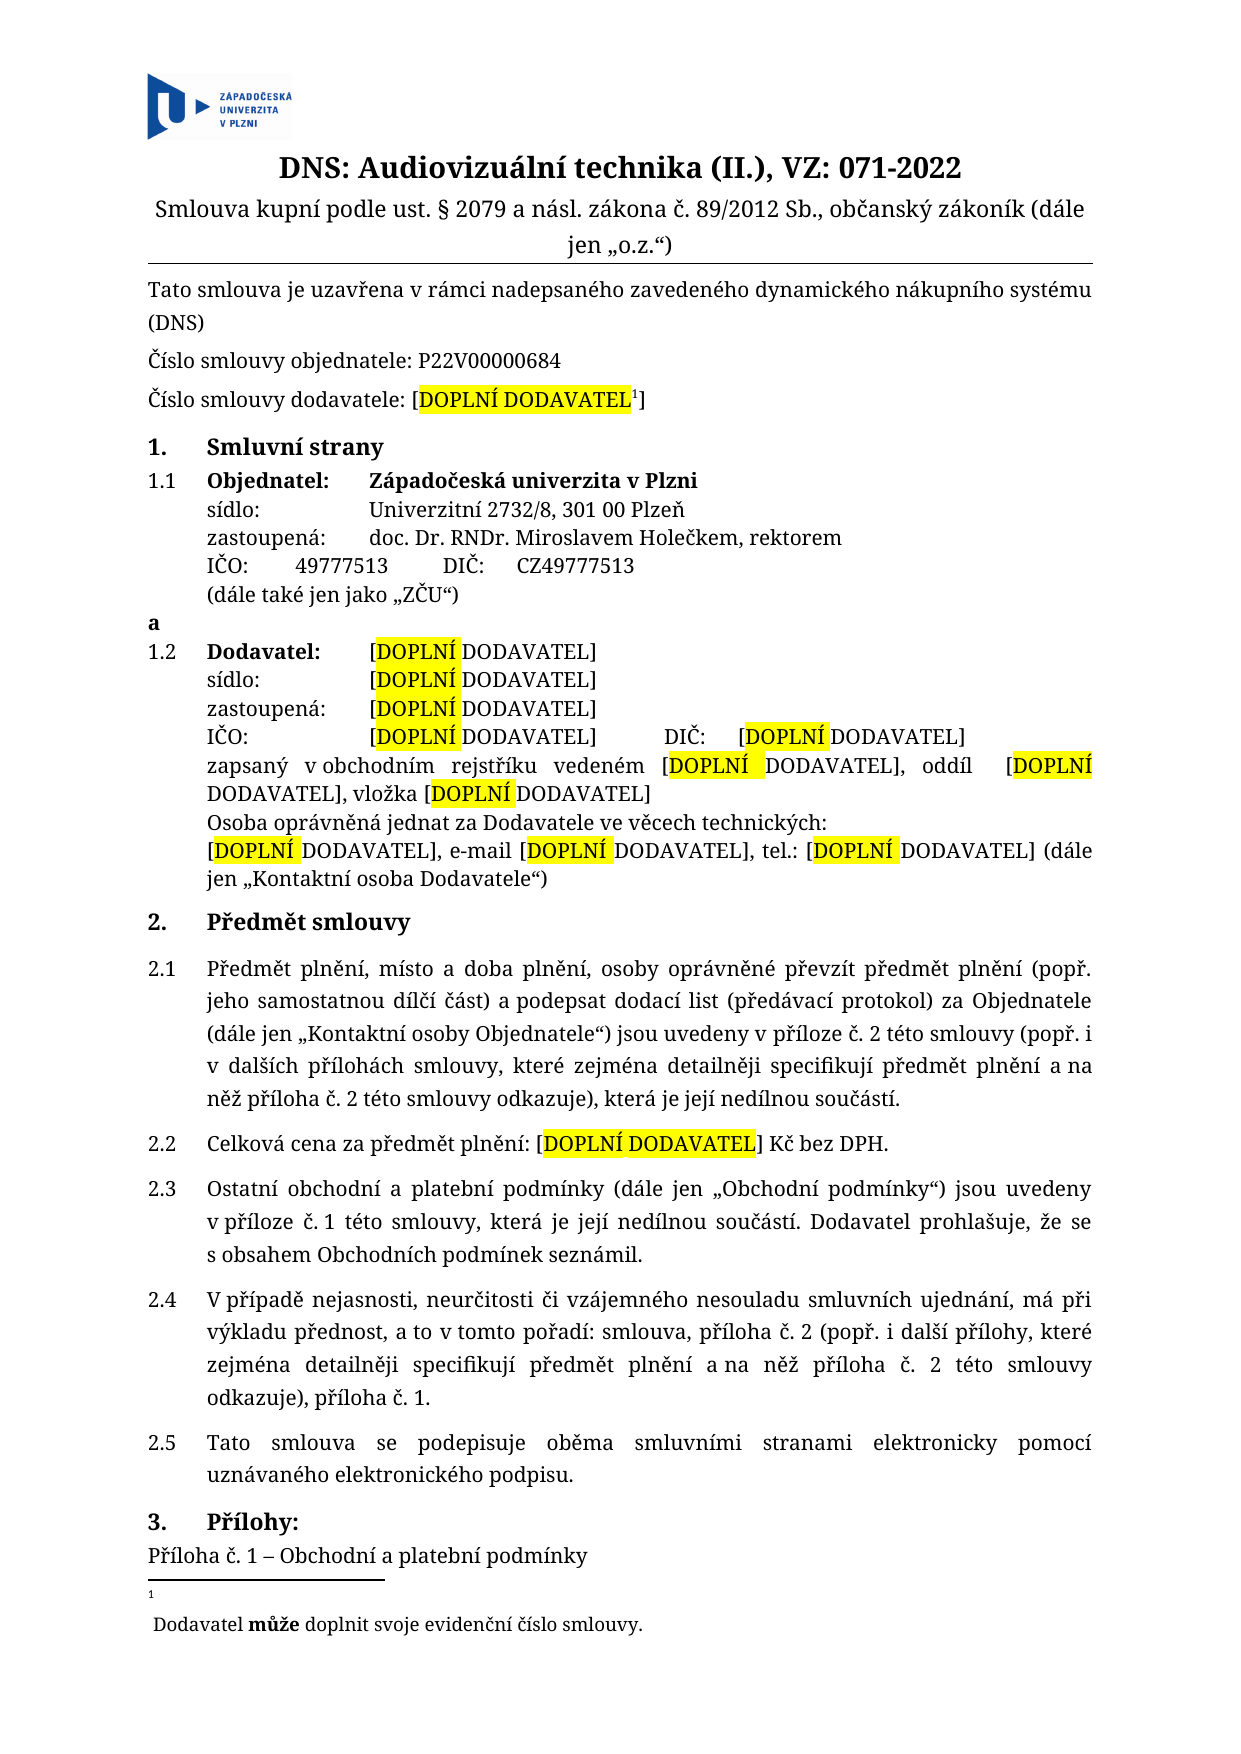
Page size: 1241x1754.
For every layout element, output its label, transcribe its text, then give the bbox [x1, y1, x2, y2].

text Osoba oprávněná jednat za Dodavatele ve věcech technických: [207, 808, 1093, 836]
text Příloha č. 1 – Obchodní a platební podmínky [148, 1541, 1093, 1570]
text (dále také jen jako „ZČU“) [207, 580, 1093, 608]
text sídlo: [DOPLNÍ DODAVATEL] [207, 665, 376, 694]
text sídlo: [DOPLNÍ DODAVATEL] [461, 665, 1093, 694]
list Předmět smlouvy [148, 905, 1093, 937]
text [DOPLNÍ DODAVATEL], e-mail [DOPLNÍ DODAVATEL], tel.: [DOPLNÍ DODAVATEL] (dále jen „Kontaktní osoba Dodavatele“) [207, 836, 1093, 893]
text Číslo smlouvy objednatele: P22V00000684 [148, 346, 1093, 375]
list Dodavatel: [DOPLNÍ DODAVATEL] [461, 637, 1093, 665]
text zastoupená: doc. Dr. RNDr. Miroslavem Holečkem, rektorem [207, 523, 1093, 552]
text zapsaný v obchodním rejstříku vedeném [DOPLNÍ DODAVATEL], oddíl [DOPLNÍ DODAVATEL], vložka [DOPLNÍ DODAVATEL] [207, 751, 1093, 808]
text IČO: 49777513 DIČ: CZ49777513 [207, 552, 1093, 580]
text Číslo smlouvy dodavatele: [DOPLNÍ DODAVATEL] [631, 385, 1093, 414]
list Tato smlouva se podepisuje oběma smluvními stranami elektronicky pomocí uznávaného elektronického podpisu. [148, 1428, 1093, 1489]
text IČO: [DOPLNÍ DODAVATEL] DIČ: [DOPLNÍ DODAVATEL] [207, 722, 376, 751]
list Objednatel: Západočeská univerzita v Plzni [148, 466, 1093, 495]
text Tato smlouva je uzavřena v rámci nadepsaného zavedeného dynamického nákupního systému (DNS) [148, 275, 1093, 336]
text zastoupená: [DOPLNÍ DODAVATEL] [207, 694, 376, 722]
text a [148, 608, 1093, 637]
list Celková cena za předmět plnění: [DOPLNÍ DODAVATEL] Kč bez DPH. [148, 1129, 543, 1158]
text IČO: [DOPLNÍ DODAVATEL] DIČ: [DOPLNÍ DODAVATEL] [461, 722, 745, 751]
text sídlo: Univerzitní 2732/8, 301 00 Plzeň [207, 495, 1093, 523]
text Číslo smlouvy dodavatele: [DOPLNÍ DODAVATEL] [148, 385, 419, 414]
list V případě nejasnosti, neurčitosti či vzájemného nesouladu smluvních ujednání, má při výkladu přednost, a to v tomto pořadí: smlouva, příloha č. 2 (popř. i další přílohy, které zejména detailněji specifikují předmět plnění a na něž příloha č. 2 této smlouvy odkazuje), příloha č. 1. [148, 1285, 1093, 1411]
picture [147, 73, 292, 140]
list Předmět plnění, místo a doba plnění, osoby oprávněné převzít předmět plnění (popř. jeho samostatnou dílčí část) a podepsat dodací list (předávací protokol) za Objednatele (dále jen „Kontaktní osoby Objednatele“) jsou uvedeny v příloze č. 2 této smlouvy (popř. i v dalších přílohách smlouvy, které zejména detailněji specifikují předmět plnění a na něž příloha č. 2 této smlouvy odkazuje), která je její nedílnou součástí. [148, 954, 1093, 1113]
list Celková cena za předmět plnění: [DOPLNÍ DODAVATEL] Kč bez DPH. [756, 1129, 1093, 1158]
list Dodavatel: [DOPLNÍ DODAVATEL] [148, 637, 376, 665]
text zastoupená: [DOPLNÍ DODAVATEL] [461, 694, 1093, 722]
text Smlouva kupní podle ust. § 2079 a násl. zákona č. 89/2012 Sb., občanský zákoník (dále jen „o.z.“) [148, 193, 1093, 263]
list Přílohy: [148, 1505, 1093, 1537]
list Smluvní strany [148, 430, 1093, 462]
list Ostatní obchodní a platební podmínky (dále jen „Obchodní podmínky“) jsou uvedeny v příloze č. 1 této smlouvy, která je její nedílnou součástí. Dodavatel prohlašuje, že se s obsahem Obchodních podmínek seznámil. [148, 1174, 1093, 1268]
text IČO: [DOPLNÍ DODAVATEL] DIČ: [DOPLNÍ DODAVATEL] [830, 722, 1093, 751]
text DNS: Audiovizuální technika (II.), VZ: 071-2022 [148, 148, 1093, 187]
